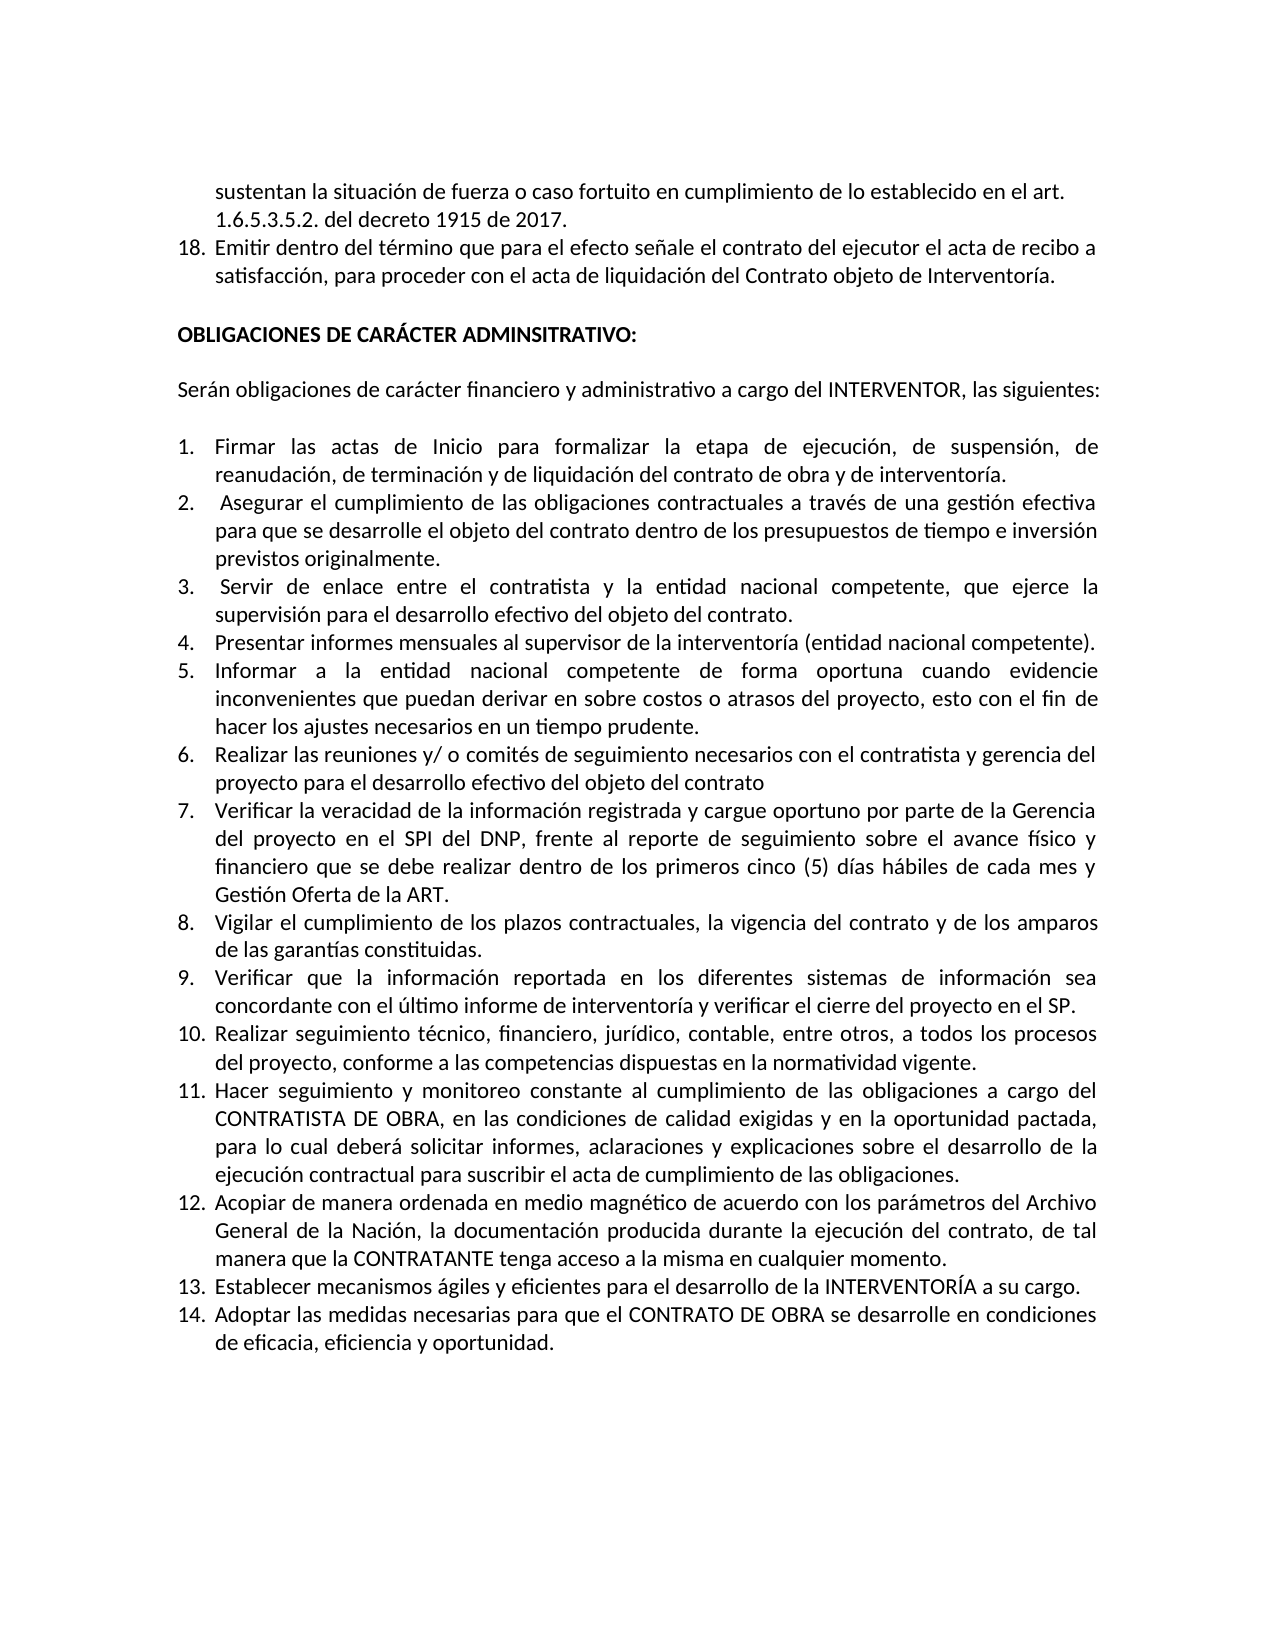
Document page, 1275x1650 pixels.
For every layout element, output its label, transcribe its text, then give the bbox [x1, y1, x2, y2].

list Firmar las actas de Inicio para formalizar la etapa de ejecución, de suspensión, de reanudación, de terminación y de liquidación del contrato de obra y de interventoría. [177, 432, 1098, 488]
list Presentar informes mensuales al supervisor de la interventoría (entidad nacional competente). [177, 628, 1194, 656]
list Informar a la entidad nacional competente de forma oportuna cuando evidencie inconvenientes que puedan derivar en sobre costos o atrasos del proyecto, esto con el fin de hacer los ajustes necesarios en un tiempo prudente. [177, 656, 1098, 740]
list Verificar que la información reportada en los diferentes sistemas de información sea concordante con el último informe de interventoría y verificar el cierre del proyecto en el SP. [177, 963, 1098, 1019]
text Serán obligaciones de carácter financiero y administrativo a cargo del INTERVENTOR, las siguientes: [177, 376, 1194, 404]
text sustentan la situación de fuerza o caso fortuito en cumplimiento de lo establecido en el art. 1.6.5.3.5.2. del decreto 1915 de 2017. [215, 177, 1107, 233]
list Asegurar el cumplimiento de las obligaciones contractuales a través de una gestión efectiva para que se desarrolle el objeto del contrato dentro de los presupuestos de tiempo e inversión previstos originalmente. [177, 488, 1098, 572]
subtitle OBLIGACIONES DE CARÁCTER ADMINSITRATIVO: [177, 320, 1194, 348]
list Adoptar las medidas necesarias para que el CONTRATO DE OBRA se desarrolle en condiciones de eficacia, eficiencia y oportunidad. [177, 1300, 1098, 1356]
list Servir de enlace entre el contratista y la entidad nacional competente, que ejerce la supervisión para el desarrollo efectivo del objeto del contrato. [177, 572, 1098, 628]
list Hacer seguimiento y monitoreo constante al cumplimiento de las obligaciones a cargo del CONTRATISTA DE OBRA, en las condiciones de calidad exigidas y en la oportunidad pactada, para lo cual deberá solicitar informes, aclaraciones y explicaciones sobre el desarrollo de la ejecución contractual para suscribir el acta de cumplimiento de las obligaciones. [177, 1076, 1099, 1188]
list Establecer mecanismos ágiles y eficientes para el desarrollo de la INTERVENTORÍA a su cargo. [177, 1272, 1194, 1300]
list Vigilar el cumplimiento de los plazos contractuales, la vigencia del contrato y de los amparos de las garantías constituidas. [177, 908, 1098, 963]
list Verificar la veracidad de la información registrada y cargue oportuno por parte de la Gerencia del proyecto en el SPI del DNP, frente al reporte de seguimiento sobre el avance físico y financiero que se debe realizar dentro de los primeros cinco (5) días hábiles de cada mes y Gestión Oferta de la ART. [177, 796, 1098, 908]
list Acopiar de manera ordenada en medio magnético de acuerdo con los parámetros del Archivo General de la Nación, la documentación producida durante la ejecución del contrato, de tal manera que la CONTRATANTE tenga acceso a la misma en cualquier momento. [177, 1188, 1098, 1272]
list Emitir dentro del término que para el efecto señale el contrato del ejecutor el acta de recibo a satisfacción, para proceder con el acta de liquidación del Contrato objeto de Interventoría. [177, 233, 1098, 289]
list Realizar seguimiento técnico, financiero, jurídico, contable, entre otros, a todos los procesos del proyecto, conforme a las competencias dispuestas en la normatividad vigente. [177, 1019, 1098, 1076]
list Realizar las reuniones y/ o comités de seguimiento necesarios con el contratista y gerencia del proyecto para el desarrollo efectivo del objeto del contrato [177, 740, 1098, 796]
